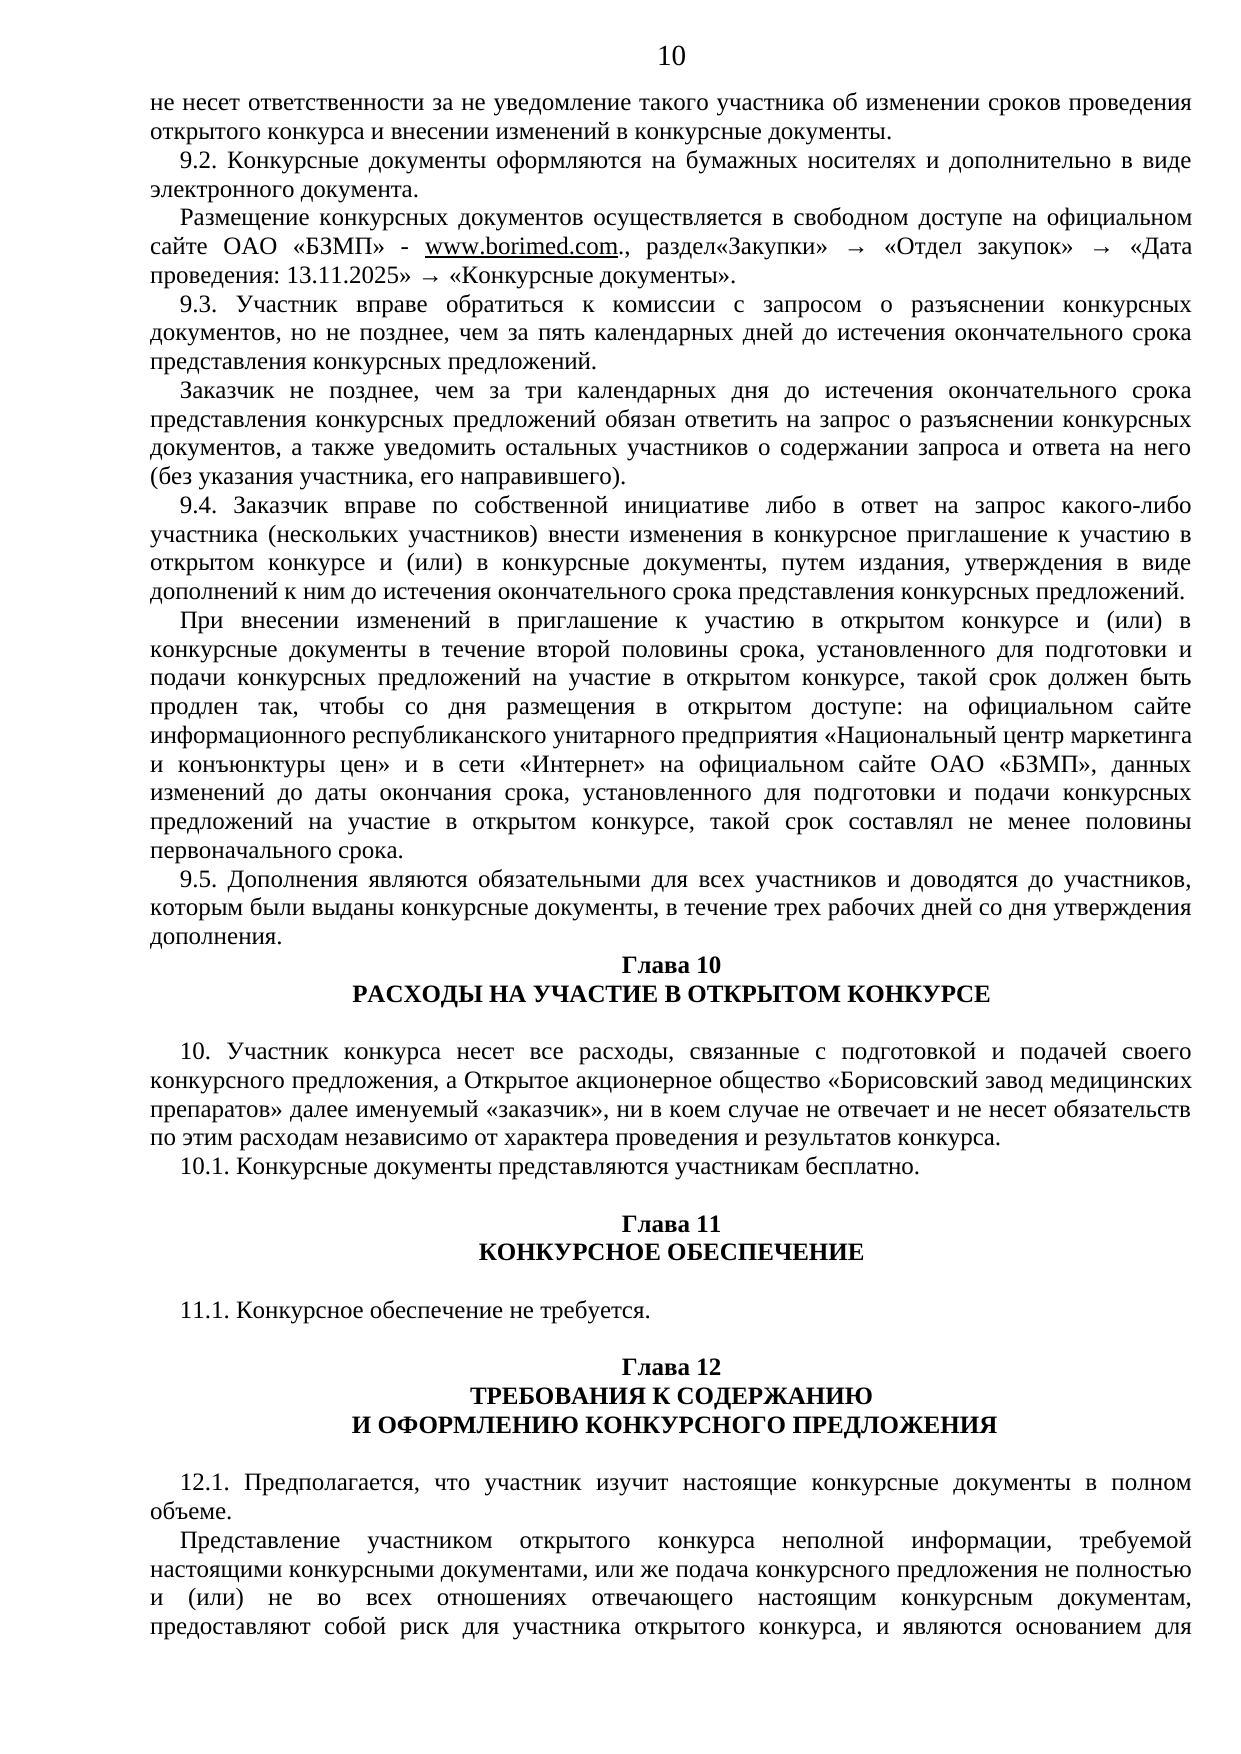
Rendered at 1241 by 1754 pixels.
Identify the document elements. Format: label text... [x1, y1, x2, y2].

text 9.2. Конкурсные документы оформляются на бумажных носителях и дополнительно в виде электронного документа. [150, 145, 1193, 202]
text 11.1. Конкурсное обеспечение не требуется. [150, 1295, 1193, 1324]
text 9.5. Дополнения являются обязательными для всех участников и доводятся до участников, которым были выданы конкурсные документы, в течение трех рабочих дней со дня утверждения дополнения. [150, 864, 1193, 950]
text Глава 11 [150, 1209, 1193, 1237]
text И ОФОРМЛЕНИЮ КОНКУРСНОГО ПРЕДЛОЖЕНИЯ [150, 1410, 1193, 1439]
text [150, 1525, 1193, 1640]
text РАСХОДЫ НА УЧАСТИЕ В ОТКРЫТОМ КОНКУРСЕ [150, 979, 1193, 1007]
text ТРЕБОВАНИЯ К СОДЕРЖАНИЮ [150, 1381, 1193, 1410]
text 12.1. Предполагается, что участник изучит настоящие конкурсные документы в полном объеме. [150, 1467, 1193, 1525]
text КОНКУРСНОЕ ОБЕСПЕЧЕНИЕ [150, 1237, 1193, 1266]
text 10.1. Конкурсные документы представляются участникам бесплатно. [150, 1151, 1193, 1180]
text При внесении изменений в приглашение к участию в открытом конкурсе и (или) в конкурсные документы в течение второй половины срока, установленного для подготовки и подачи конкурсных предложений на участие в открытом конкурсе, такой срок должен быть продлен так, чтобы со дня размещения в открытом доступе: на официальном сайте информационного республиканского унитарного предприятия «Национальный центр маркетинга и конъюнктуры цен» и в сети «Интернет» на официальном сайте ОАО «БЗМП», данных изменений до даты окончания срока, установленного для подготовки и подачи конкурсных предложений на участие в открытом конкурсе, такой срок составлял не менее половины первоначального срока. [150, 605, 1193, 864]
text Глава 12 [150, 1352, 1193, 1381]
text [150, 87, 1193, 145]
text Размещение конкурсных документов осуществляется в свободном доступе на официальном сайте ОАО «БЗМП» - www.borimed.com., раздел«Закупки» → «Отдел закупок» → «Дата проведения: 13.11.2025» → «Конкурсные документы». [150, 202, 1193, 289]
text Глава 10 [150, 950, 1193, 979]
text 9.4. Заказчик вправе по собственной инициативе либо в ответ на запрос какого-либо участника (нескольких участников) внести изменения в конкурсное приглашение к участию в открытом конкурсе и (или) в конкурсные документы, путем издания, утверждения в виде дополнений к ним до истечения окончательного срока представления конкурсных предложений. [150, 490, 1193, 605]
text Заказчик не позднее, чем за три календарных дня до истечения окончательного срока представления конкурсных предложений обязан ответить на запрос о разъяснении конкурсных документов, а также уведомить остальных участников о содержании запроса и ответа на него (без указания участника, его направившего). [150, 375, 1193, 490]
text 9.3. Участник вправе обратиться к комиссии с запросом о разъяснении конкурсных документов, но не позднее, чем за пять календарных дней до истечения окончательного срока представления конкурсных предложений. [150, 289, 1193, 375]
text 10. Участник конкурса несет все расходы, связанные с подготовкой и подачей своего конкурсного предложения, а Открытое акционерное общество «Борисовский завод медицинских препаратов» далее именуемый «заказчик», ни в коем случае не отвечает и не несет обязательств по этим расходам независимо от характера проведения и результатов конкурса. [150, 1036, 1193, 1151]
